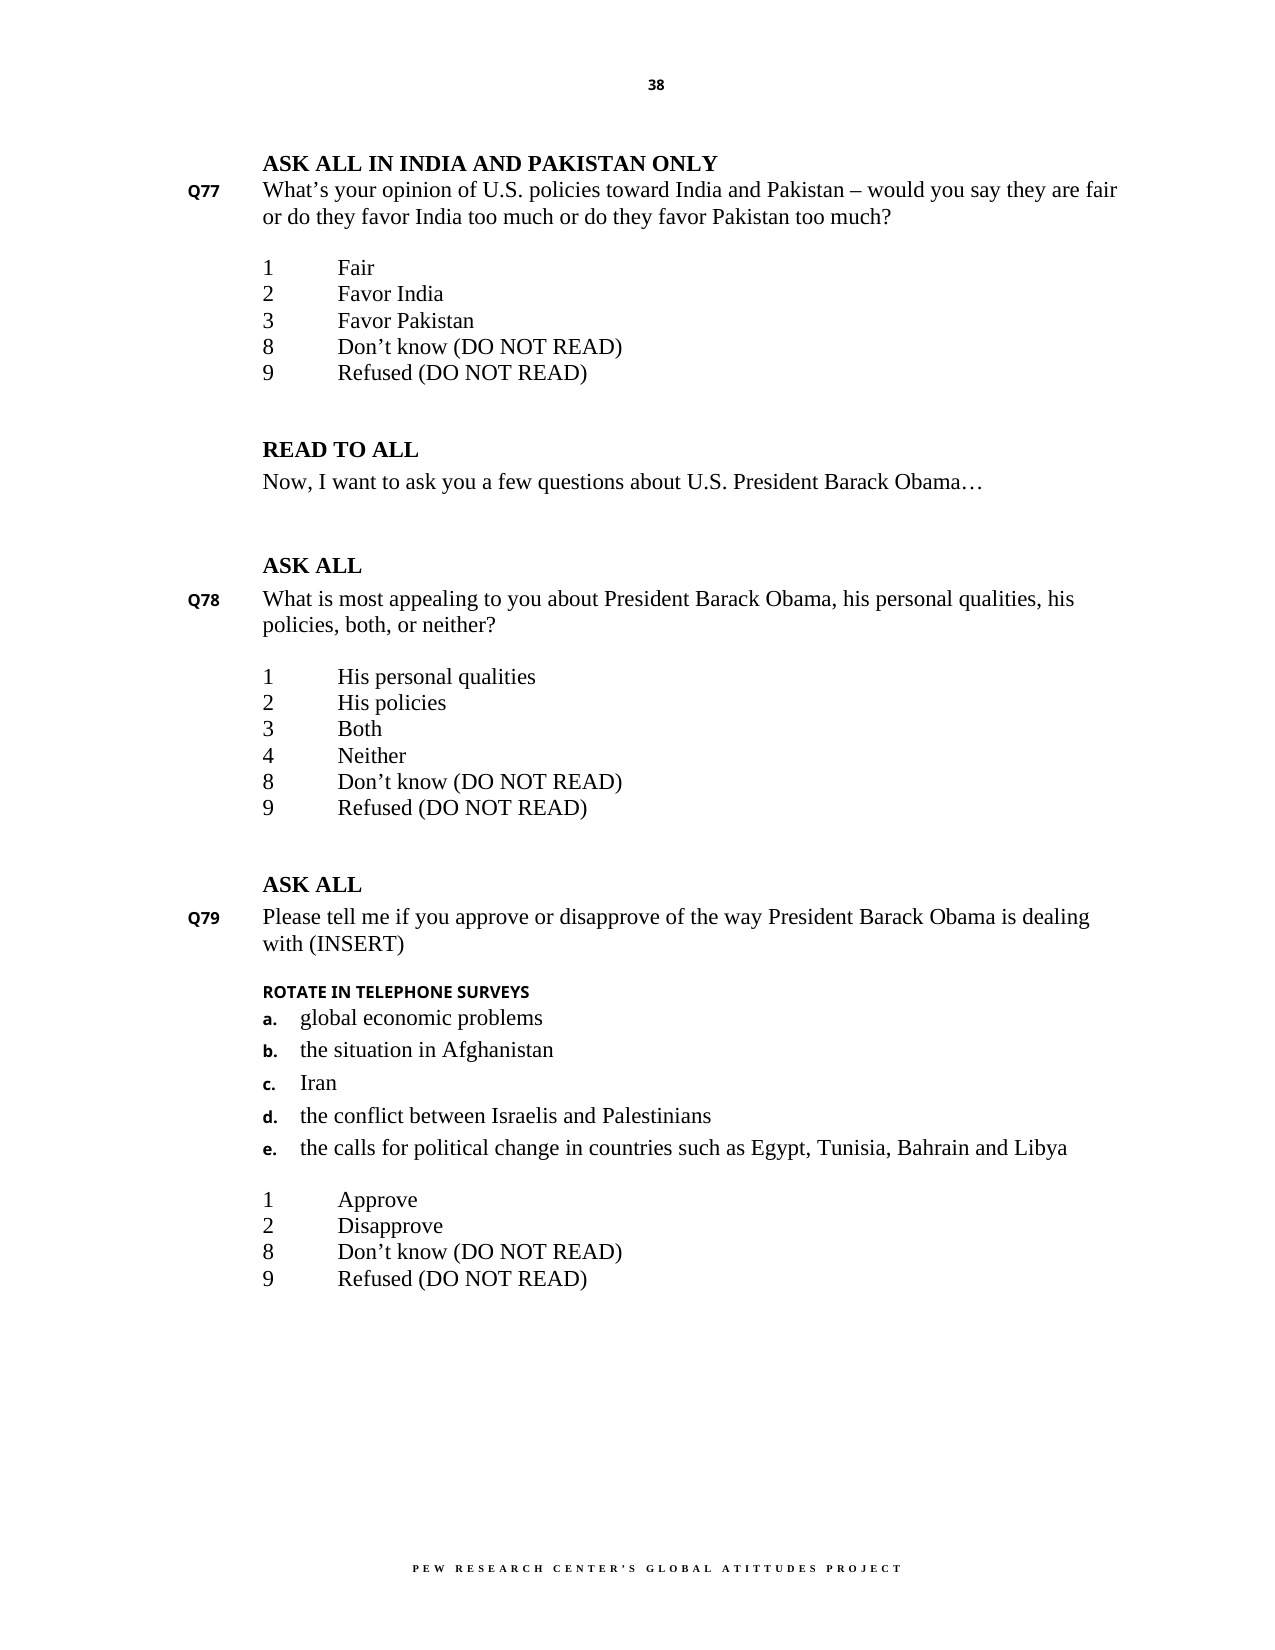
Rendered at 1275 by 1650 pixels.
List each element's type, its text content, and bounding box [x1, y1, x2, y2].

text 2 His policies [262, 689, 1125, 715]
text 8 Don’t know (DO NOT READ) [262, 333, 1125, 359]
text READ TO ALL [262, 436, 1125, 462]
text 2 Favor [262, 280, 1125, 307]
list b. the situation in Afghanistan [262, 1036, 1125, 1063]
text 9 Refused (DO NOT READ) [262, 359, 1125, 386]
text ASK ALL [262, 871, 1125, 897]
text Q78 What is most appealing to you about President Barack Obama, his personal qualities, his policies, both, or neither? [187, 585, 1125, 638]
text Q77 What’s your opinion of U.S. policies toward India and Pakistan – would you say they are fair or do they favor India too much or do they favor Pakistan too much? [187, 176, 1125, 229]
text ASK ALL IN AND ONLY [262, 150, 1125, 176]
text 3 Both [262, 715, 1125, 742]
text 2 Disapprove [262, 1212, 1125, 1238]
list a. global economic problems [262, 1004, 1125, 1030]
text 1 Fair [262, 254, 1125, 280]
text 8 Don’t know (DO NOT READ) [262, 1238, 1125, 1265]
text 9 Refused (DO NOT READ) [262, 1265, 1125, 1291]
text 3 Favor [262, 307, 1125, 333]
text Now, I want to ask you a few questions about U.S. President Barack Obama… [262, 468, 1125, 495]
text ROTATE IN TELEPHONE SURVEYS [262, 981, 1125, 1004]
text Q79 Please tell me if you approve or disapprove of the way President Barack Obama is dealing with (INSERT) [187, 903, 1125, 956]
text 4 Neither [262, 742, 1125, 768]
list c. Iran [262, 1069, 1125, 1095]
text 1 Approve [262, 1186, 1125, 1212]
text 8 Don’t know (DO NOT READ) [262, 768, 1125, 794]
list e. the calls for political change in countries such as Egypt, Tunisia, Bahrain and Libya [262, 1134, 1125, 1161]
list d. the conflict between Israelis and Palestinians [262, 1102, 1125, 1128]
text 1 His personal qualities [262, 663, 1125, 689]
text ASK ALL [262, 552, 1125, 579]
text 9 Refused (DO NOT READ) [262, 794, 1125, 821]
